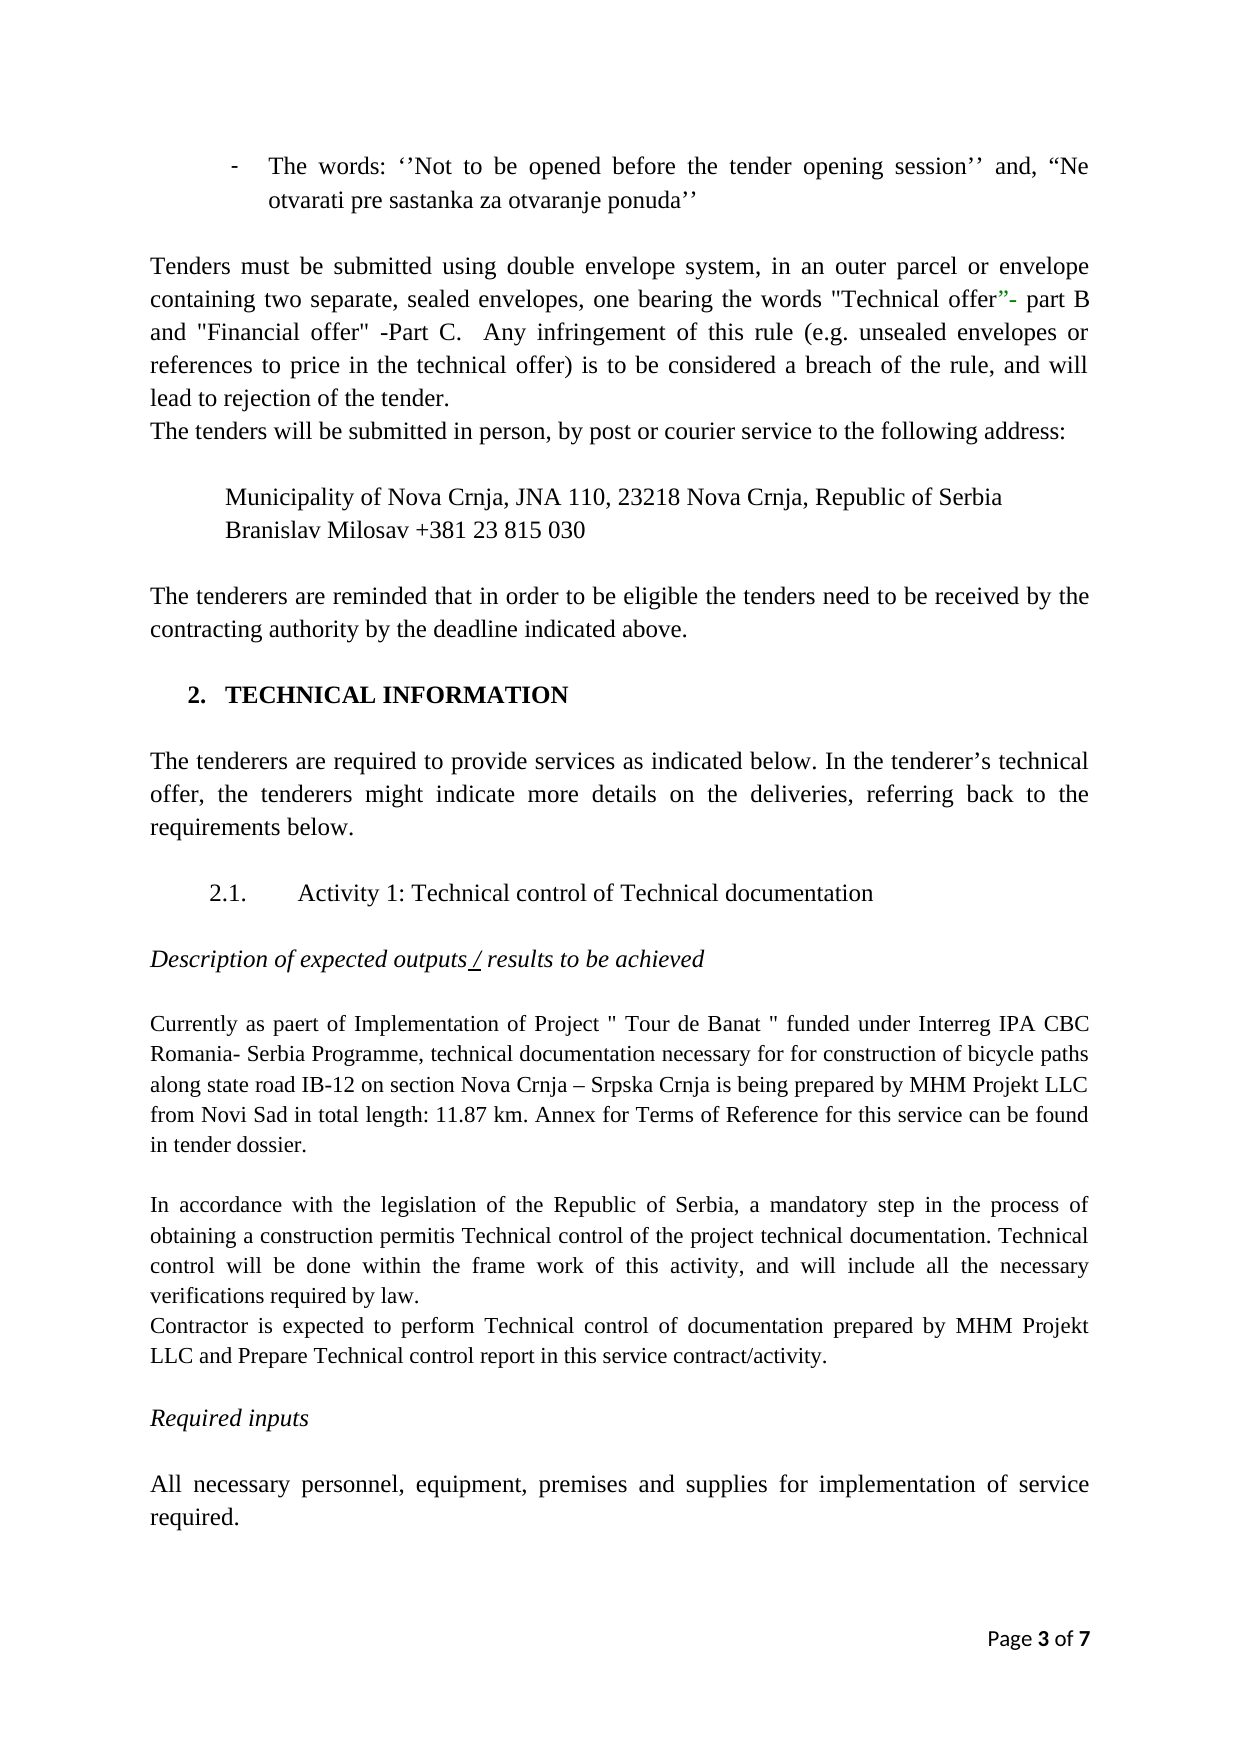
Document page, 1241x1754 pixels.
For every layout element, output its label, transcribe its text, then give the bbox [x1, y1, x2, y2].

text All necessary personnel, equipment, premises and supplies for implementation of service required. [150, 1469, 1090, 1531]
text The tenders will be submitted in person, by post or courier service to the following address: [150, 416, 1090, 445]
text Municipality of Nova Crnja, JNA 110, 23218 Nova Crnja, Republic of Serbia [225, 482, 1090, 511]
text Required inputs [150, 1403, 1090, 1432]
text The tenderers are reminded that in order to be eligible the tenders need to be received by the contracting authority by the deadline indicated above. [150, 581, 1090, 643]
text Description of expected outputs / results to be achieved [150, 944, 1090, 973]
list Activity 1: Technical control of Technical documentation [209, 878, 1090, 907]
text Tenders must be submitted using double envelope system, in an outer parcel or envelope containing two separate, sealed envelopes, one bearing the words "Technical offer”- part B and "Financial offer" -Part C. Any infringement of this rule (e.g. unsealed envelopes or references to price in the technical offer) is to be considered a breach of the rule, and will lead to rejection of the tender. [150, 251, 1090, 412]
text The tenderers are required to provide services as indicated below. In the tenderer’s technical offer, the tenderers might indicate more details on the deliveries, referring back to the requirements below. [150, 746, 1090, 841]
text In accordance with the legislation of the Republic of Serbia, a mandatory step in the process of obtaining a construction permitis Technical control of the project technical documentation. Technical control will be done within the frame work of this activity, and will include all the necessary verifications required by law. [150, 1192, 1090, 1308]
text Branislav Milosav +381 23 815 030 [225, 515, 1090, 544]
list The words: ‘’Not to be opened before the tender opening session’’ and, “Ne otvarati pre sastanka za otvaranje ponuda’’ [231, 150, 1090, 213]
text Contractor is expected to perform Technical control of documentation prepared by MHM Projekt LLC and Prepare Technical control report in this service contract/activity. [150, 1312, 1090, 1369]
text Currently as paert of Implementation of Project " Tour de Banat " funded under Interreg IPA CBC Romania- Serbia Programme, technical documentation necessary for for construction of bicycle paths along state road IB-12 on section Nova Crnja – Srpska Crnja is being prepared by MHM Projekt LLC from Novi Sad in total length: 11.87 km. Annex for Terms of Reference for this service can be found in tender dossier. [150, 1010, 1090, 1157]
list TECHNICAL INFORMATION [187, 680, 1090, 709]
